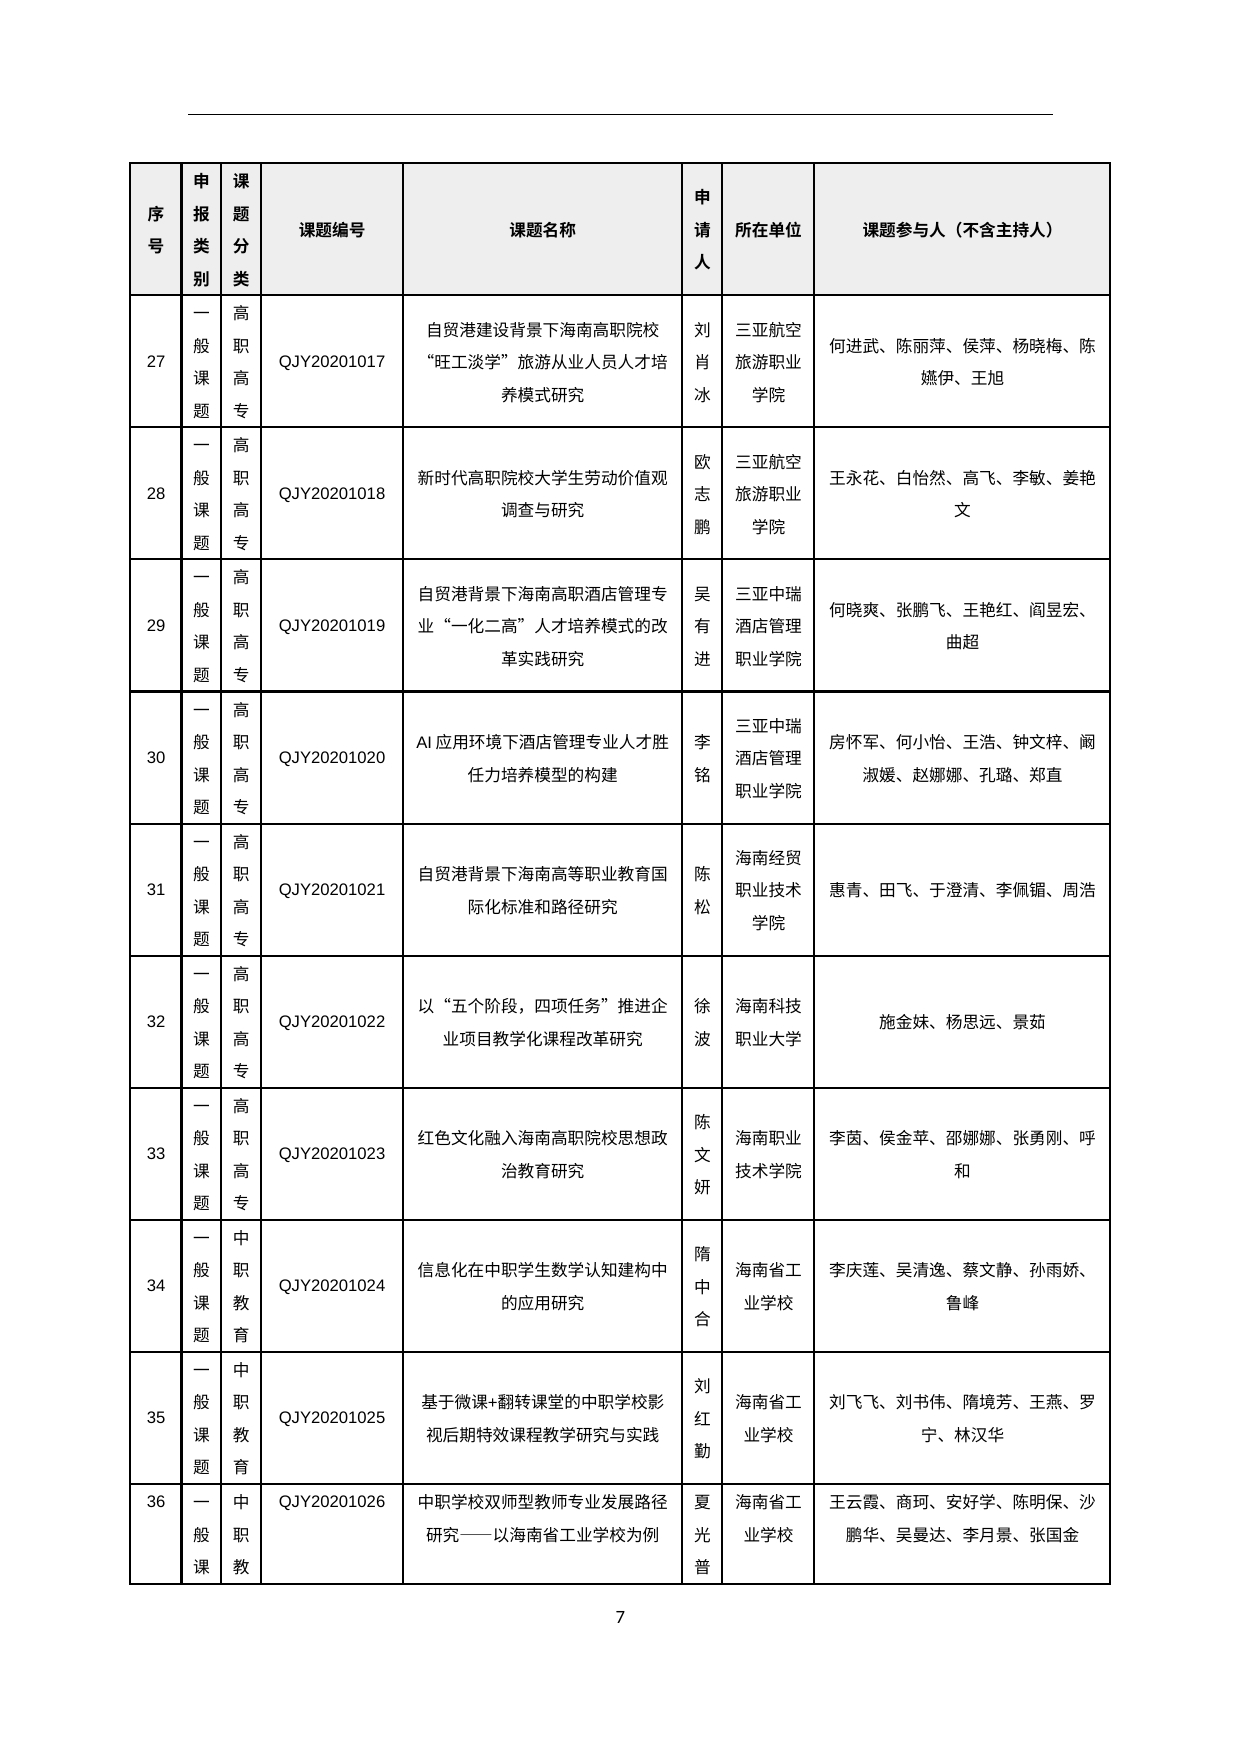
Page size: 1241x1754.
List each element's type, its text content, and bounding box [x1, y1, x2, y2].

table_cell QJY20201017 [262, 296, 402, 426]
table_cell 刘红勤 [683, 1353, 721, 1483]
table_cell AI应用环境下酒店管理专业人才胜任力培养模型的构建 [404, 693, 681, 822]
table_cell 房怀军、何小怡、王浩、钟文梓、阚淑媛、赵娜娜、孔璐、郑直 [815, 693, 1109, 822]
table_header 申报类别 [183, 164, 220, 294]
table_cell 一般课题 [183, 957, 220, 1087]
table_cell 海南省工业学校 [723, 1485, 813, 1582]
table_cell 高职高专 [222, 296, 260, 426]
table_cell 徐波 [683, 957, 721, 1087]
table_header 课题编号 [262, 164, 402, 294]
table_cell 三亚中瑞酒店管理职业学院 [723, 693, 813, 822]
table_cell 一般课题 [183, 1353, 220, 1483]
table_cell 以“五个阶段，四项任务”推进企业项目教学化课程改革研究 [404, 957, 681, 1087]
table_cell 高职高专 [222, 825, 260, 954]
table_cell 一般课题 [183, 428, 220, 558]
table_cell 中职学校双师型教师专业发展路径研究——以海南省工业学校为例 [404, 1485, 681, 1582]
table_cell 32 [131, 957, 180, 1087]
table_cell 高职高专 [222, 957, 260, 1087]
table_cell 自贸港背景下海南高等职业教育国际化标准和路径研究 [404, 825, 681, 954]
table_cell 31 [131, 825, 180, 954]
table_cell 吴有进 [683, 560, 721, 690]
table_cell 高职高专 [222, 560, 260, 690]
table_cell 海南省工业学校 [723, 1221, 813, 1351]
table_cell 一般课题 [183, 693, 220, 822]
table_cell 刘肖冰 [683, 296, 721, 426]
table_cell 一般课题 [183, 825, 220, 954]
table_cell 欧志鹏 [683, 428, 721, 558]
table_cell 28 [131, 428, 180, 558]
table_cell QJY20201019 [262, 560, 402, 690]
table_cell 29 [131, 560, 180, 690]
table_cell 自贸港建设背景下海南高职院校“旺工淡学”旅游从业人员人才培养模式研究 [404, 296, 681, 426]
table_cell 一般课题 [183, 560, 220, 690]
table_cell QJY20201025 [262, 1353, 402, 1483]
table_cell 三亚中瑞酒店管理职业学院 [723, 560, 813, 690]
table_cell 一般课题 [183, 1089, 220, 1219]
table_cell 新时代高职院校大学生劳动价值观调查与研究 [404, 428, 681, 558]
table_cell QJY20201020 [262, 693, 402, 822]
table_cell 高职高专 [222, 1089, 260, 1219]
table_cell 海南科技职业大学 [723, 957, 813, 1087]
table_cell 施金妹、杨思远、景茹 [815, 957, 1109, 1087]
table_cell 三亚航空旅游职业学院 [723, 296, 813, 426]
table_cell 一般课题 [183, 1221, 220, 1351]
table_cell 李铭 [683, 693, 721, 822]
table_cell 夏光普 [683, 1485, 721, 1582]
table_cell 自贸港背景下海南高职酒店管理专业“一化二高”人才培养模式的改革实践研究 [404, 560, 681, 690]
table_cell 海南职业技术学院 [723, 1089, 813, 1219]
table_cell 一般课题 [183, 296, 220, 426]
table_cell 中职教育 [222, 1485, 260, 1582]
table_cell 中职教育 [222, 1221, 260, 1351]
table_cell QJY20201024 [262, 1221, 402, 1351]
table_cell 陈松 [683, 825, 721, 954]
table_cell 何进武、陈丽萍、侯萍、杨晓梅、陈嬿伊、王旭 [815, 296, 1109, 426]
table_cell 海南经贸职业技术学院 [723, 825, 813, 954]
table_cell 三亚航空旅游职业学院 [723, 428, 813, 558]
table_header 序号 [131, 164, 180, 294]
table_cell 海南省工业学校 [723, 1353, 813, 1483]
table_cell 王云霞、商珂、安好学、陈明保、沙鹏华、吴曼达、李月景、张国金 [815, 1485, 1109, 1582]
table_header 申请人 [683, 164, 721, 294]
table_cell 王永花、白怡然、高飞、李敏、姜艳文 [815, 428, 1109, 558]
table_cell QJY20201021 [262, 825, 402, 954]
table_cell QJY20201018 [262, 428, 402, 558]
table_header 所在单位 [723, 164, 813, 294]
table_header 课题参与人（不含主持人） [815, 164, 1109, 294]
table_cell 惠青、田飞、于澄清、李佩镅、周浩 [815, 825, 1109, 954]
table_cell 陈文妍 [683, 1089, 721, 1219]
table_cell 隋中合 [683, 1221, 721, 1351]
table_cell 高职高专 [222, 693, 260, 822]
table_cell QJY20201022 [262, 957, 402, 1087]
table_cell 36 [131, 1485, 180, 1582]
table_cell 基于微课+翻转课堂的中职学校影视后期特效课程教学研究与实践 [404, 1353, 681, 1483]
table_cell 刘飞飞、刘书伟、隋境芳、王燕、罗宁、林汉华 [815, 1353, 1109, 1483]
table_cell 一般课题 [183, 1485, 220, 1582]
table_cell 33 [131, 1089, 180, 1219]
table_cell 何晓爽、张鹏飞、王艳红、阎昱宏、曲超 [815, 560, 1109, 690]
table_cell 高职高专 [222, 428, 260, 558]
table_cell 27 [131, 296, 180, 426]
table_cell QJY20201026 [262, 1485, 402, 1582]
table_cell QJY20201023 [262, 1089, 402, 1219]
table_cell 红色文化融入海南高职院校思想政治教育研究 [404, 1089, 681, 1219]
table_cell 30 [131, 693, 180, 822]
table_cell 李庆莲、吴清逸、蔡文静、孙雨娇、鲁峰 [815, 1221, 1109, 1351]
table_header 课题分类 [222, 164, 260, 294]
table_cell 35 [131, 1353, 180, 1483]
table_header 课题名称 [404, 164, 681, 294]
table_cell 34 [131, 1221, 180, 1351]
table_cell 信息化在中职学生数学认知建构中的应用研究 [404, 1221, 681, 1351]
table_cell 中职教育 [222, 1353, 260, 1483]
table_cell 李茵、侯金苹、邵娜娜、张勇刚、呼和 [815, 1089, 1109, 1219]
